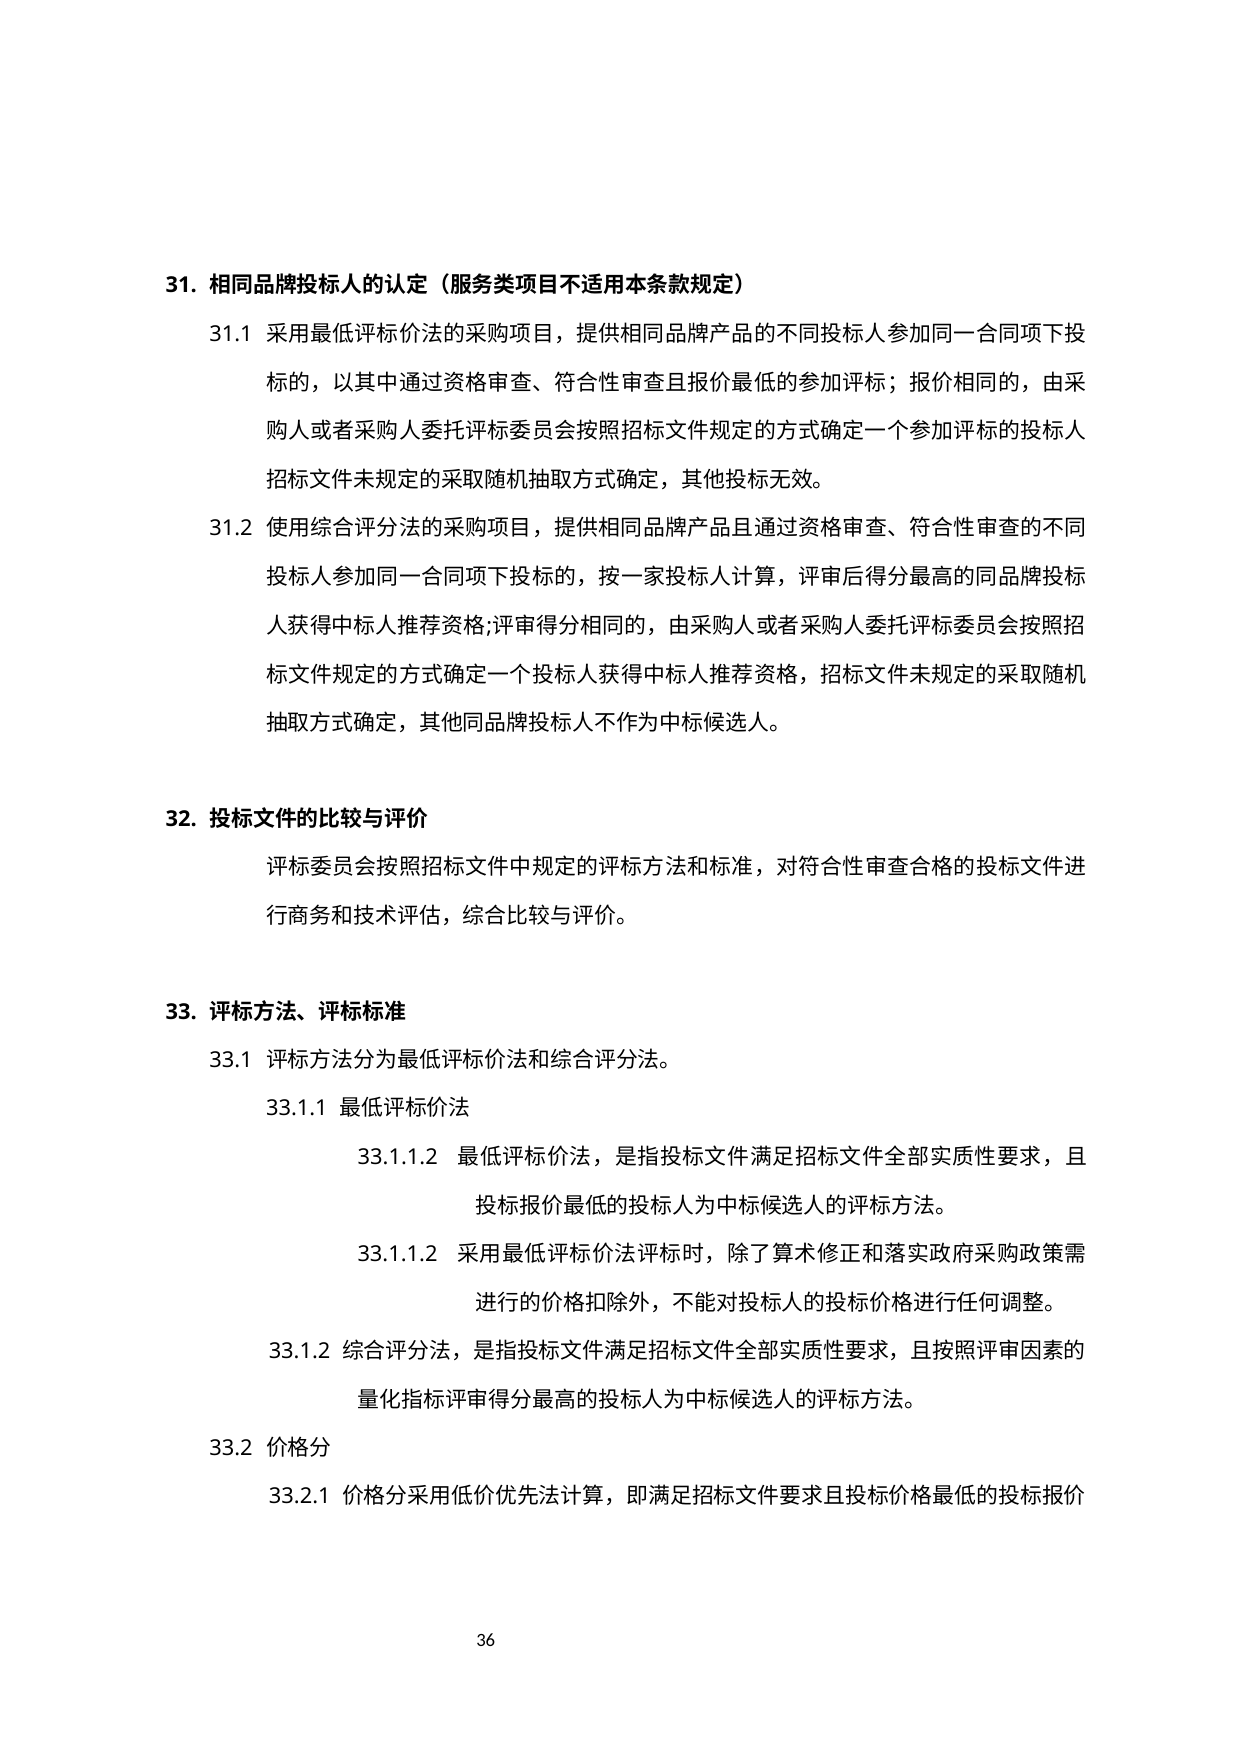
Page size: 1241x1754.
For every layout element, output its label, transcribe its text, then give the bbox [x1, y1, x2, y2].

list 投标文件的比较与评价 [165, 801, 1087, 833]
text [269, 1478, 1087, 1511]
text 33.1.2 综合评分法，是指投标文件满足招标文件全部实质性要求，且按照评审因素的量化指标评审得分最高的投标人为中标候选人的评标方法。 [268, 1333, 1087, 1414]
list 相同品牌投标人的认定（服务类项目不适用本条款规定） [165, 267, 1087, 299]
text 评标委员会按照招标文件中规定的评标方法和标准，对符合性审查合格的投标文件进行商务和技术评估，综合比较与评价。 [266, 849, 1087, 930]
list 使用综合评分法的采购项目，提供相同品牌产品且通过资格审查、符合性审查的不同投标人参加同一合同项下投标的，按一家投标人计算，评审后得分最高的同品牌投标人获得中标人推荐资格;评审得分相同的，由采购人或者采购人委托评标委员会按照招标文件规定的方式确定一个投标人获得中标人推荐资格，招标文件未规定的采取随机抽取方式确定，其他同品牌投标人不作为中标候选人。 [209, 510, 1087, 737]
text 33.1.1 最低评标价法 [266, 1090, 1087, 1123]
list 评标方法、评标标准 [165, 993, 1087, 1026]
text 33.1.1.2 最低评标价法，是指投标文件满足招标文件全部实质性要求，且投标报价最低的投标人为中标候选人的评标方法。 [357, 1138, 1087, 1220]
list 评标方法分为最低评标价法和综合评分法。 [209, 1042, 1087, 1074]
list 价格分 [209, 1430, 1087, 1462]
text 33.1.1.2 采用最低评标价法评标时，除了算术修正和落实政府采购政策需进行的价格扣除外，不能对投标人的投标价格进行任何调整。 [357, 1236, 1087, 1317]
list 采用最低评标价法的采购项目，提供相同品牌产品的不同投标人参加同一合同项下投标的，以其中通过资格审查、符合性审查且报价最低的参加评标；报价相同的，由采购人或者采购人委托评标委员会按照招标文件规定的方式确定一个参加评标的投标人，招标文件未规定的采取随机抽取方式确定，其他投标无效。 [209, 315, 1087, 494]
